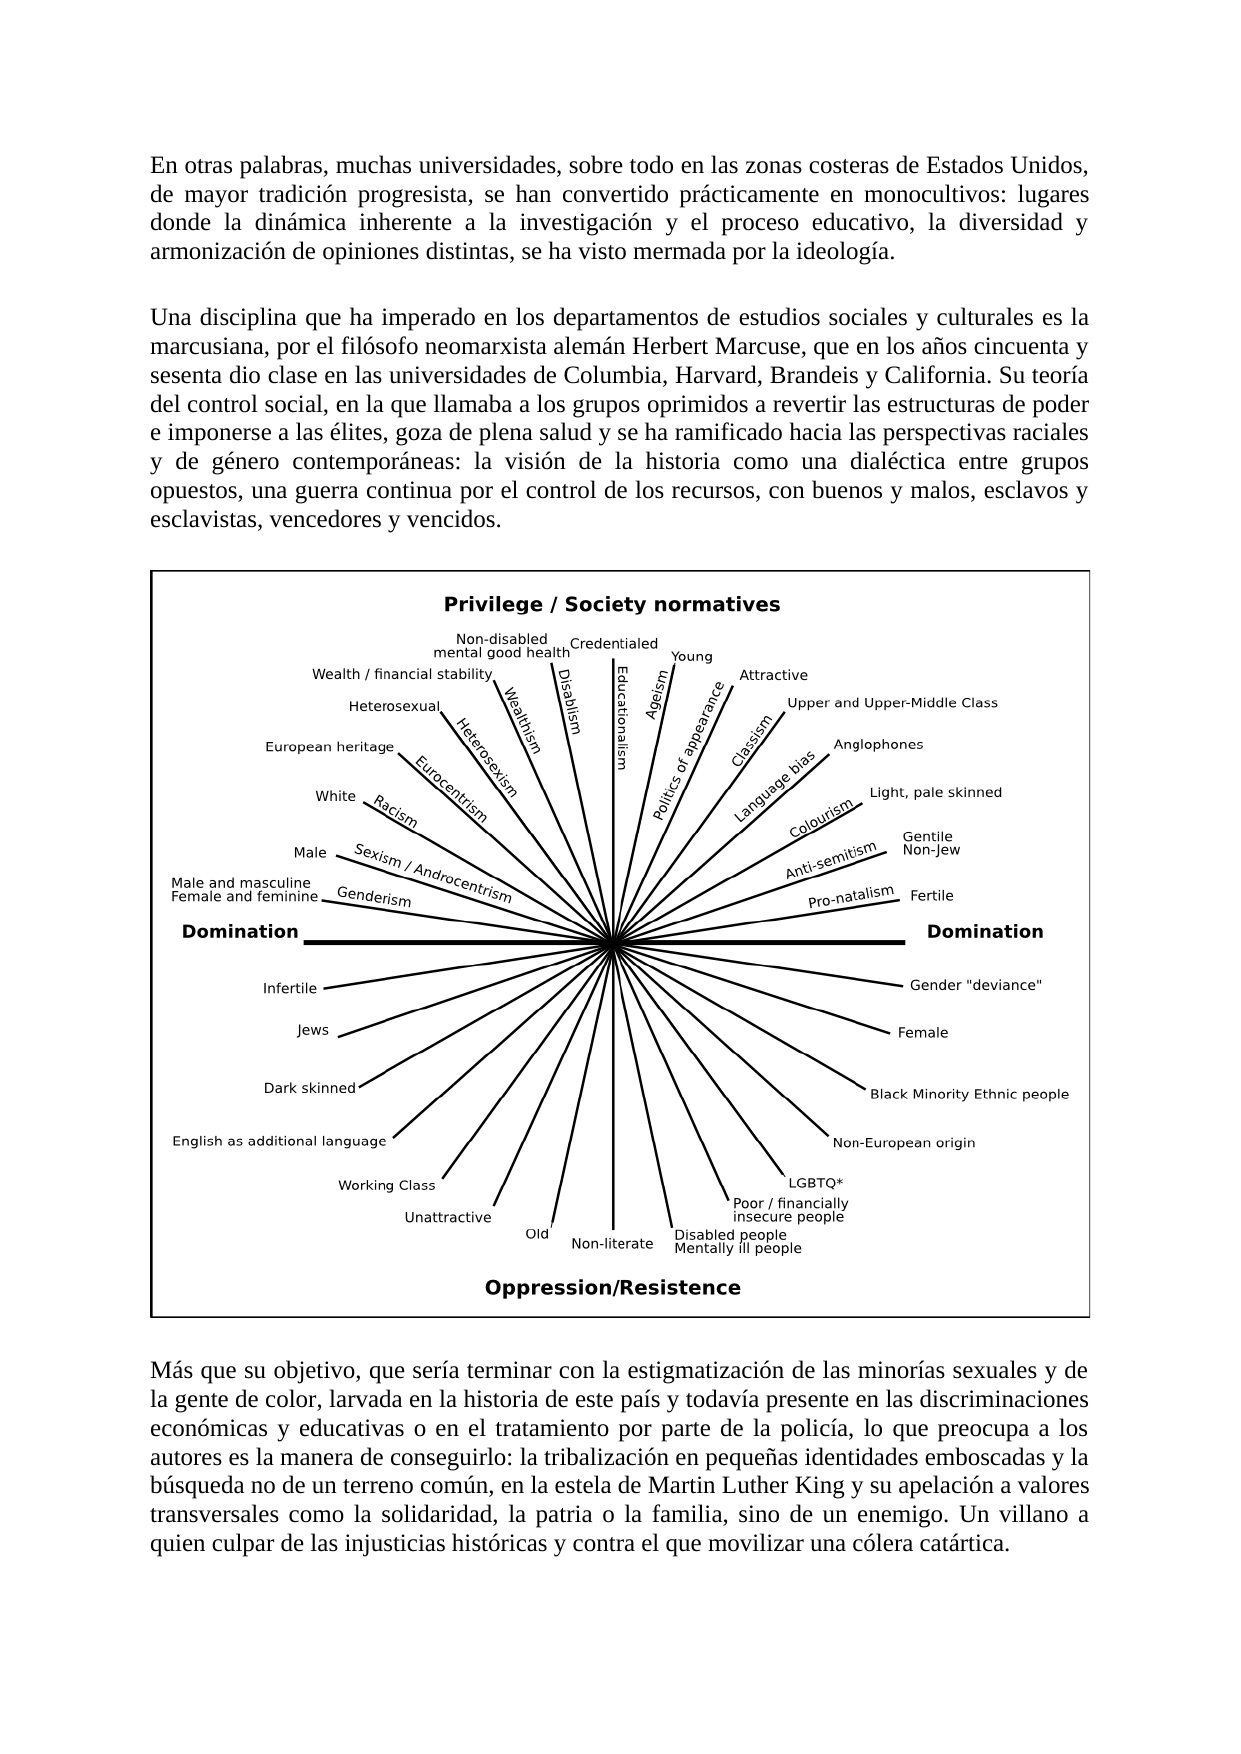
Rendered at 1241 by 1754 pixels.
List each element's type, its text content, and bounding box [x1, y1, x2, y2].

text En otras palabras, muchas universidades, sobre todo en las zonas costeras de Estados Unidos, de mayor tradición progresista, se han convertido prácticamente en monocultivos: lugares donde la dinámica inherente a la investigación y el proceso educativo, la diversidad y armonización de opiniones distintas, se ha visto mermada por la ideología. [150, 150, 1090, 265]
text Una disciplina que ha imperado en los departamentos de estudios sociales y culturales es la marcusiana, por el filósofo neomarxista alemán Herbert Marcuse, que en los años cincuenta y sesenta dio clase en las universidades de Columbia, Harvard, Brandeis y California. Su teoría del control social, en la que llamaba a los grupos oprimidos a revertir las estructuras de poder e imponerse a las élites, goza de plena salud y se ha ramificado hacia las perspectivas raciales y de género contemporáneas: la visión de la historia como una dialéctica entre grupos opuestos, una guerra continua por el control de los recursos, con buenos y malos, esclavos y esclavistas, vencedores y vencidos. [150, 302, 1090, 532]
text Más que su objetivo, que sería terminar con la estigmatización de las minorías sexuales y de la gente de color, larvada en la historia de este país y todavía presente en las discriminaciones económicas y educativas o en el tratamiento por parte de la policía, lo que preocupa a los autores es la manera de conseguirlo: la tribalización en pequeñas identidades emboscadas y la búsqueda no de un terreno común, en la estela de Martin Luther King y su apelación a valores transversales como la solidaridad, la patria o la familia, sino de un enemigo. Un villano a quien culpar de las injusticias históricas y contra el que movilizar una cólera catártica. [150, 1355, 1090, 1557]
picture [150, 570, 1091, 1318]
